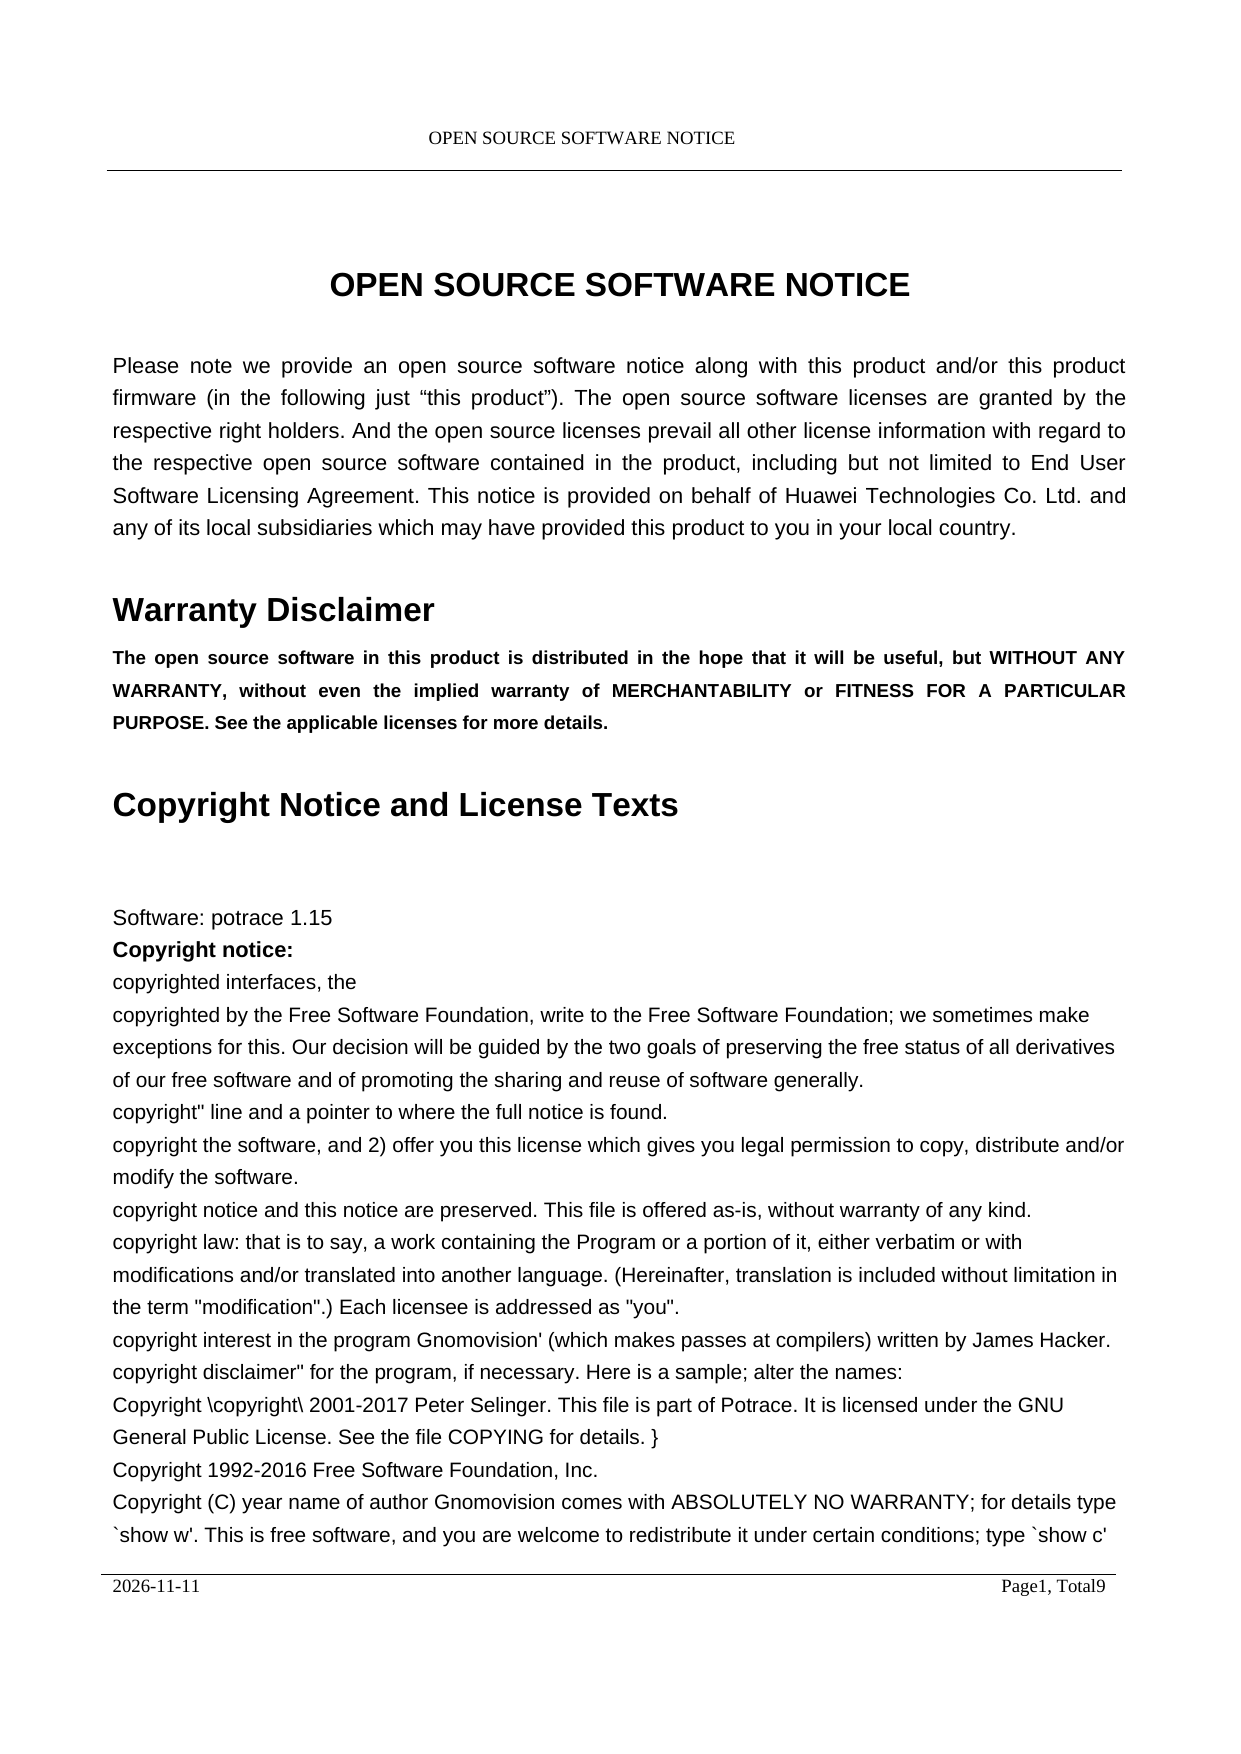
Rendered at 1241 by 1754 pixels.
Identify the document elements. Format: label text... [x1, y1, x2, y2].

text copyright" line and a pointer to where the full notice is found. [112, 1096, 1128, 1128]
text copyright interest in the program Gnomovision' (which makes passes at compilers) written by James Hacker. [112, 1323, 1128, 1356]
text Copyright Notice and License Texts [112, 771, 1128, 836]
text OPEN SOURCE SOFTWARE NOTICE [112, 251, 1128, 316]
text copyrighted by the Free Software Foundation, write to the Free Software Foundation; we sometimes make exceptions for this. Our decision will be guided by the two goals of preserving the free status of all derivatives of our free software and of promoting the sharing and reuse of software generally. [112, 998, 1128, 1096]
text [112, 1486, 1128, 1551]
text copyright disclaimer" for the program, if necessary. Here is a sample; alter the names: [112, 1356, 1128, 1388]
text copyrighted interfaces, the [112, 966, 1128, 998]
text Software: potrace 1.15 [112, 901, 1128, 933]
text Copyright \copyright\ 2001-2017 Peter Selinger. This file is part of Potrace. It is licensed under the GNU General Public License. See the file COPYING for details. } [112, 1388, 1128, 1453]
text The open source software in this product is distributed in the hope that it will be useful, but WITHOUT ANY WARRANTY, without even the implied warranty of MERCHANTABILITY or FITNESS FOR A PARTICULAR PURPOSE. See the applicable licenses for more details. [112, 641, 1128, 739]
text Please note we provide an open source software notice along with this product and/or this product firmware (in the following just “this product”). The open source software licenses are granted by the respective right holders. And the open source licenses prevail all other license information with regard to the respective open source software contained in the product, including but not limited to End User Software Licensing Agreement. This notice is provided on behalf of Huawei Technologies Co. Ltd. and any of its local subsidiaries which may have provided this product to you in your local country. [112, 349, 1128, 544]
text copyright notice and this notice are preserved. This file is offered as-is, without warranty of any kind. [112, 1193, 1128, 1226]
text copyright law: that is to say, a work containing the Program or a portion of it, either verbatim or with modifications and/or translated into another language. (Hereinafter, translation is included without limitation in the term "modification".) Each licensee is addressed as "you". [112, 1226, 1128, 1323]
text Warranty Disclaimer [112, 576, 1128, 641]
text Copyright 1992-2016 Free Software Foundation, Inc. [112, 1453, 1128, 1486]
text copyright the software, and 2) offer you this license which gives you legal permission to copy, distribute and/or modify the software. [112, 1128, 1128, 1193]
text Copyright notice: [112, 933, 1128, 966]
